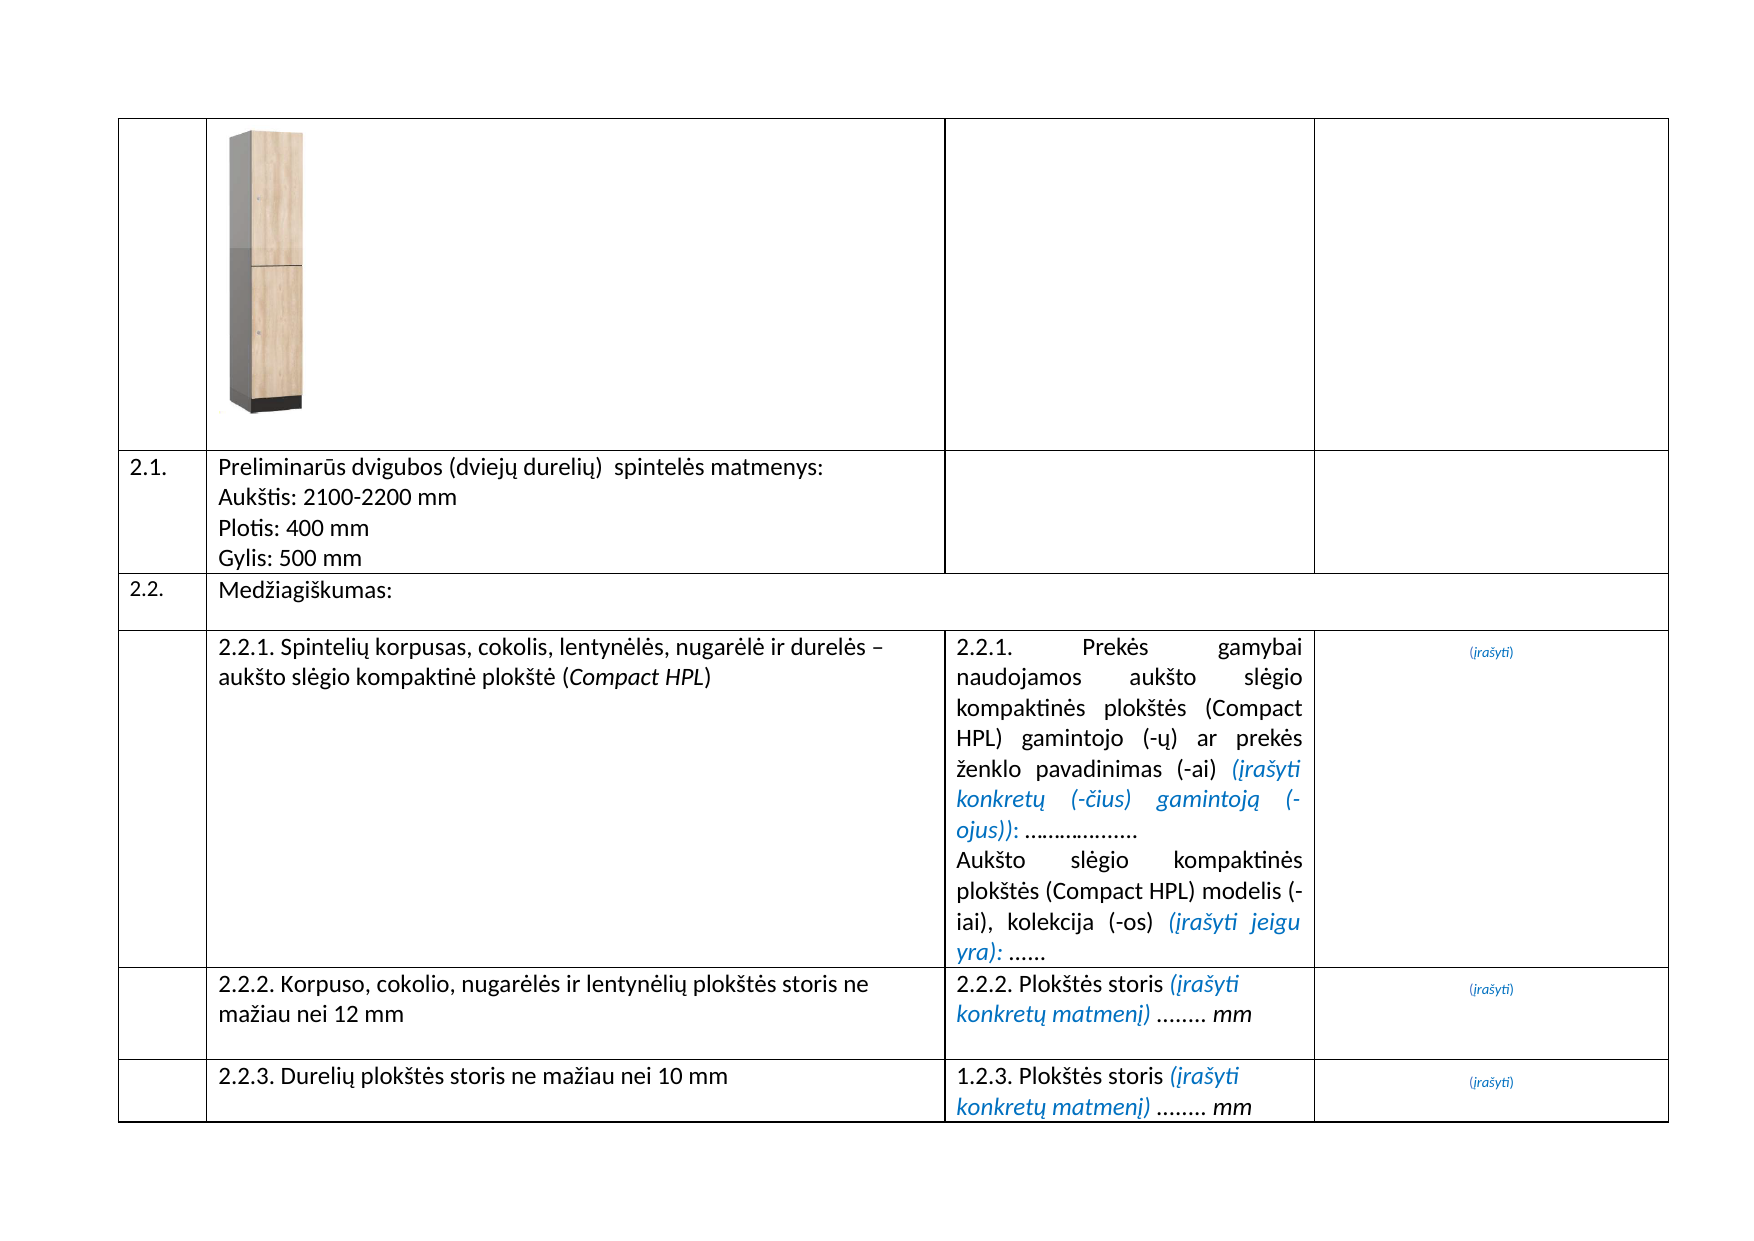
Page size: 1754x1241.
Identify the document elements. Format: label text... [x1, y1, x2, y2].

table_cell (įrašyti) [1315, 968, 1668, 1059]
table_cell [119, 574, 206, 630]
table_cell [946, 119, 1314, 450]
table_cell 2.2.2. Plokštės storis (įrašyti konkretų matmenį) ........ mm [946, 968, 1314, 1059]
table_cell 2.2.1. Prekės gamybai naudojamos aukšto slėgio kompaktinės plokštės (Compact HPL) gamintojo (-ų) ar prekės ženklo pavadinimas (-ai) (įrašyti konkretų (-čius) gamintoją (-ojus)): …………....... Aukšto slėgio kompaktinės plokštės (Compact HPL) modelis (-iai), kolekcija (-os) (įrašyti jeigu yra): ...... [946, 631, 1314, 967]
table_cell 2.2.3. Durelių plokštės storis ne mažiau nei 10 mm [207, 1060, 944, 1121]
table_cell [119, 451, 206, 573]
picture [218, 119, 314, 420]
table_cell 2.2.2. Korpuso, cokolio, nugarėlės ir lentynėlių plokštės storis ne mažiau nei 12 mm [207, 968, 944, 1059]
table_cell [207, 119, 944, 450]
table_cell 1.2.3. Plokštės storis (įrašyti konkretų matmenį) ........ mm [946, 1060, 1314, 1121]
table_cell [946, 451, 1314, 573]
table_cell [119, 968, 206, 1059]
table_cell (įrašyti) [1315, 631, 1668, 967]
table_cell (įrašyti) [1315, 1060, 1668, 1121]
table_cell Medžiagiškumas: [207, 574, 1668, 630]
table_cell 2.2.1. Spintelių korpusas, cokolis, lentynėlės, nugarėlė ir durelės – aukšto slėgio kompaktinė plokštė (Compact HPL) [207, 631, 944, 967]
table_cell [119, 631, 206, 967]
table_cell [119, 119, 206, 450]
table_cell [1315, 119, 1668, 450]
table_cell [119, 1060, 206, 1121]
table_cell Preliminarūs dvigubos (dviejų durelių) spintelės matmenys: Aukštis: 2100-2200 mm Plotis: 400 mm Gylis: 500 mm [207, 451, 944, 573]
table_cell [1315, 451, 1668, 573]
